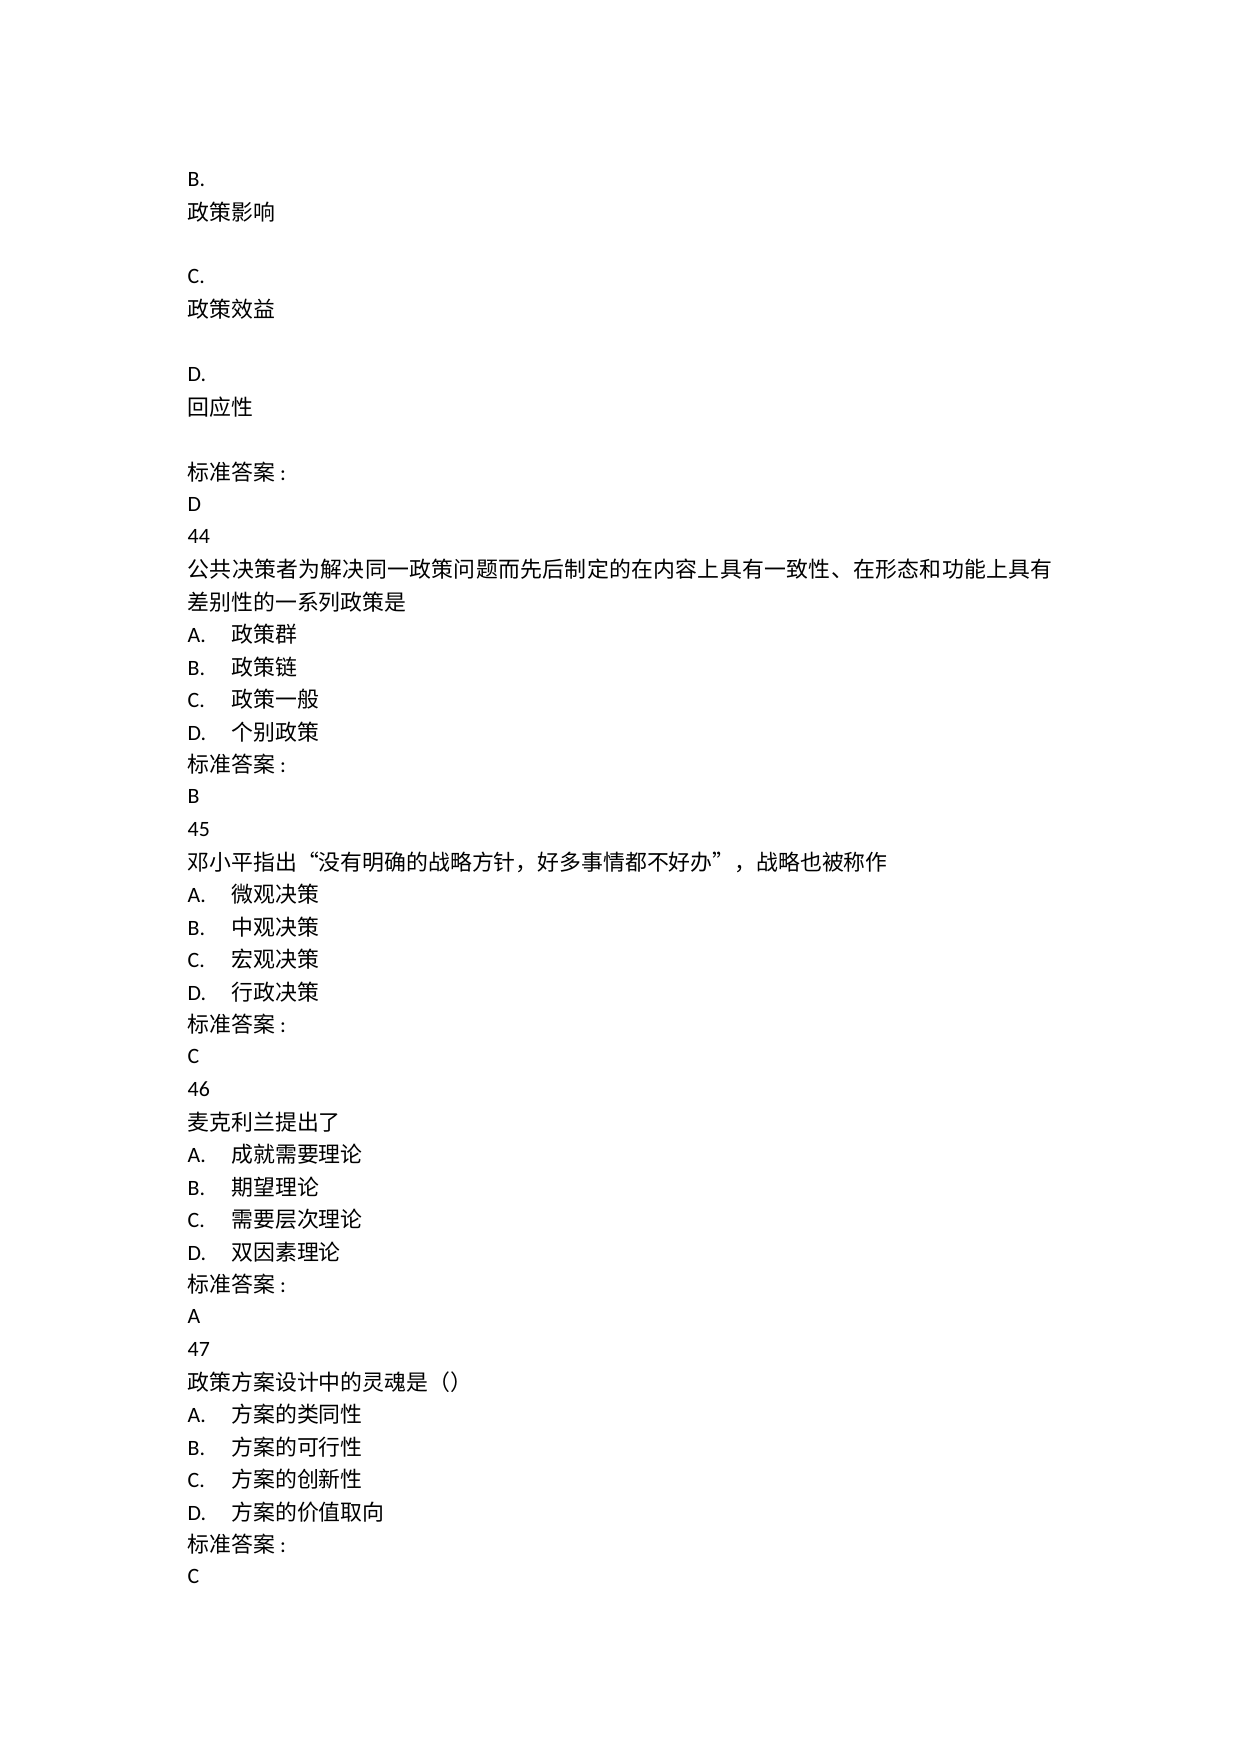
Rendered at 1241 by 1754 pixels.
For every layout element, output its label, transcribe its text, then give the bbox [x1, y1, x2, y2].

text 标准答案 : [187, 747, 1053, 779]
text 回应性 [187, 389, 1053, 422]
text 政策方案设计中的灵魂是（） [187, 1364, 1053, 1397]
text 标准答案 : [187, 1267, 1053, 1299]
text B. 方案的可行性 [187, 1429, 1053, 1462]
text A. 方案的类同性 [187, 1397, 1053, 1429]
text C [187, 1559, 1053, 1592]
text D. 方案的价值取向 [187, 1494, 1053, 1527]
text 公共决策者为解决同一政策问题而先后制定的在内容上具有一致性、在形态和功能上具有差别性的一系列政策是 [187, 552, 1053, 617]
text 标准答案 : [187, 1527, 1053, 1559]
text C [187, 1039, 1053, 1072]
text 45 [187, 812, 1053, 844]
text C. 方案的创新性 [187, 1462, 1053, 1494]
text B. 政策链 [187, 649, 1053, 682]
text 47 [187, 1332, 1053, 1364]
text 邓小平指出“没有明确的战略方针，好多事情都不好办”，战略也被称作 [187, 844, 1053, 877]
text D. 个别政策 [187, 714, 1053, 747]
text D. 行政决策 [187, 974, 1053, 1007]
text C. [187, 259, 1053, 292]
text D. 双因素理论 [187, 1234, 1053, 1267]
text B [187, 779, 1053, 812]
text C. 需要层次理论 [187, 1202, 1053, 1234]
text B. 中观决策 [187, 909, 1053, 942]
text 标准答案 : [187, 454, 1053, 487]
text C. 宏观决策 [187, 942, 1053, 974]
text A. 政策群 [187, 617, 1053, 649]
text D [187, 487, 1053, 519]
text A [187, 1299, 1053, 1332]
text 麦克利兰提出了 [187, 1104, 1053, 1137]
text B. [187, 162, 1053, 194]
text D. [187, 357, 1053, 389]
text 46 [187, 1072, 1053, 1104]
text 政策影响 [187, 194, 1053, 227]
text 标准答案 : [187, 1007, 1053, 1039]
text 44 [187, 519, 1053, 552]
text C. 政策一般 [187, 682, 1053, 714]
text A. 微观决策 [187, 877, 1053, 909]
text B. 期望理论 [187, 1169, 1053, 1202]
text A. 成就需要理论 [187, 1137, 1053, 1169]
text 政策效益 [187, 292, 1053, 324]
